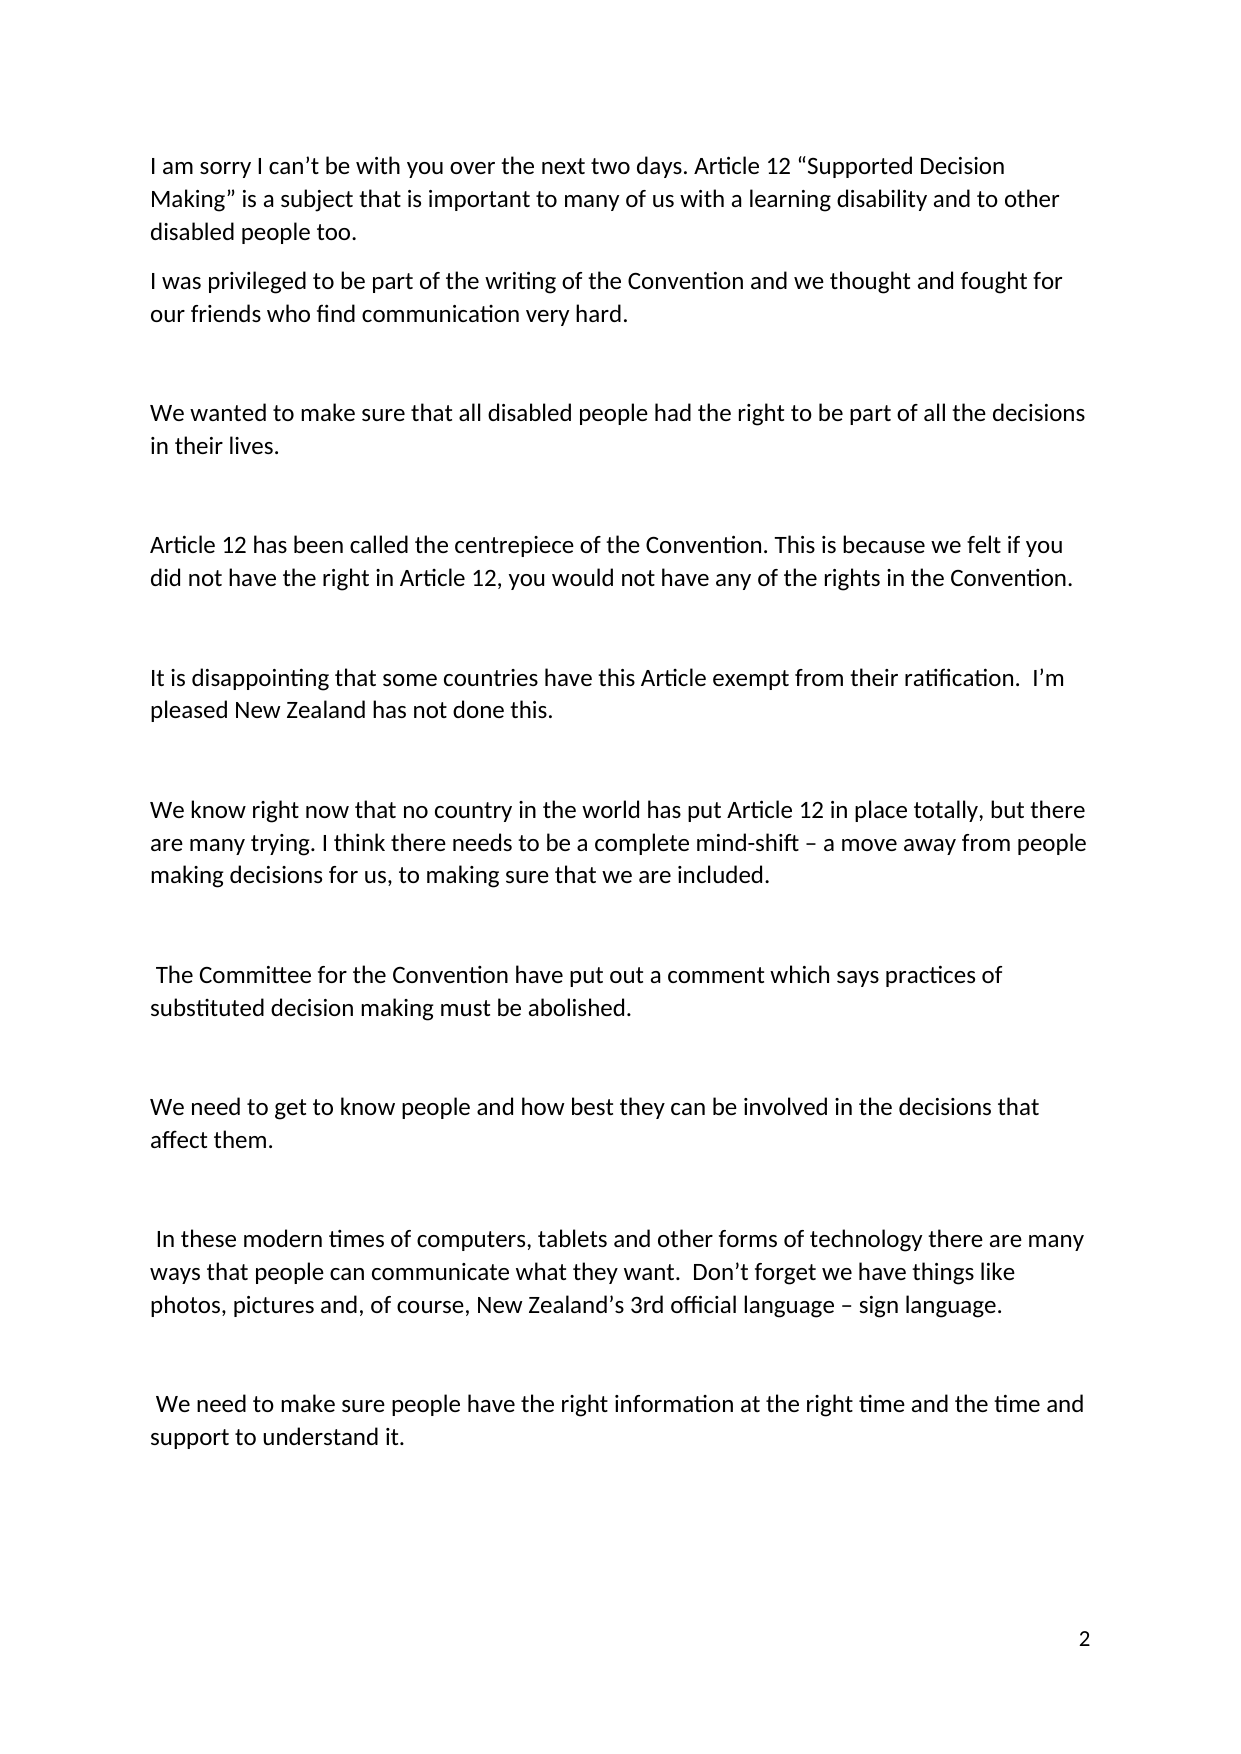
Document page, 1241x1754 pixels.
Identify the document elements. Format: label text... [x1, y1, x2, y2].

text It is disappointing that some countries have this Article exempt from their ratification. I’m pleased New Zealand has not done this. [150, 662, 1090, 725]
text I am sorry I can’t be with you over the next two days. Article 12 “Supported Decision Making” is a subject that is important to many of us with a learning disability and to other disabled people too. [150, 150, 1090, 246]
text The Committee for the Convention have put out a comment which says practices of substituted decision making must be abolished. [150, 959, 1090, 1022]
text We wanted to make sure that all disabled people had the right to be part of all the decisions in their lives. [150, 397, 1090, 461]
text In these modern times of computers, tablets and other forms of technology there are many ways that people can communicate what they want. Don’t forget we have things like photos, pictures and, of course, New Zealand’s 3rd official language – sign language. [150, 1223, 1090, 1319]
text I was privileged to be part of the writing of the Convention and we thought and fought for our friends who find communication very hard. [150, 265, 1090, 329]
text We need to make sure people have the right information at the right time and the time and support to understand it. [150, 1388, 1090, 1451]
text Article 12 has been called the centrepiece of the Convention. This is because we felt if you did not have the right in Article 12, you would not have any of the rights in the Convention. [150, 529, 1090, 593]
text We know right now that no country in the world has put Article 12 in place totally, but there are many trying. I think there needs to be a complete mind-shift – a move away from people making decisions for us, to making sure that we are included. [150, 794, 1090, 890]
text We need to get to know people and how best they can be involved in the decisions that affect them. [150, 1091, 1090, 1154]
